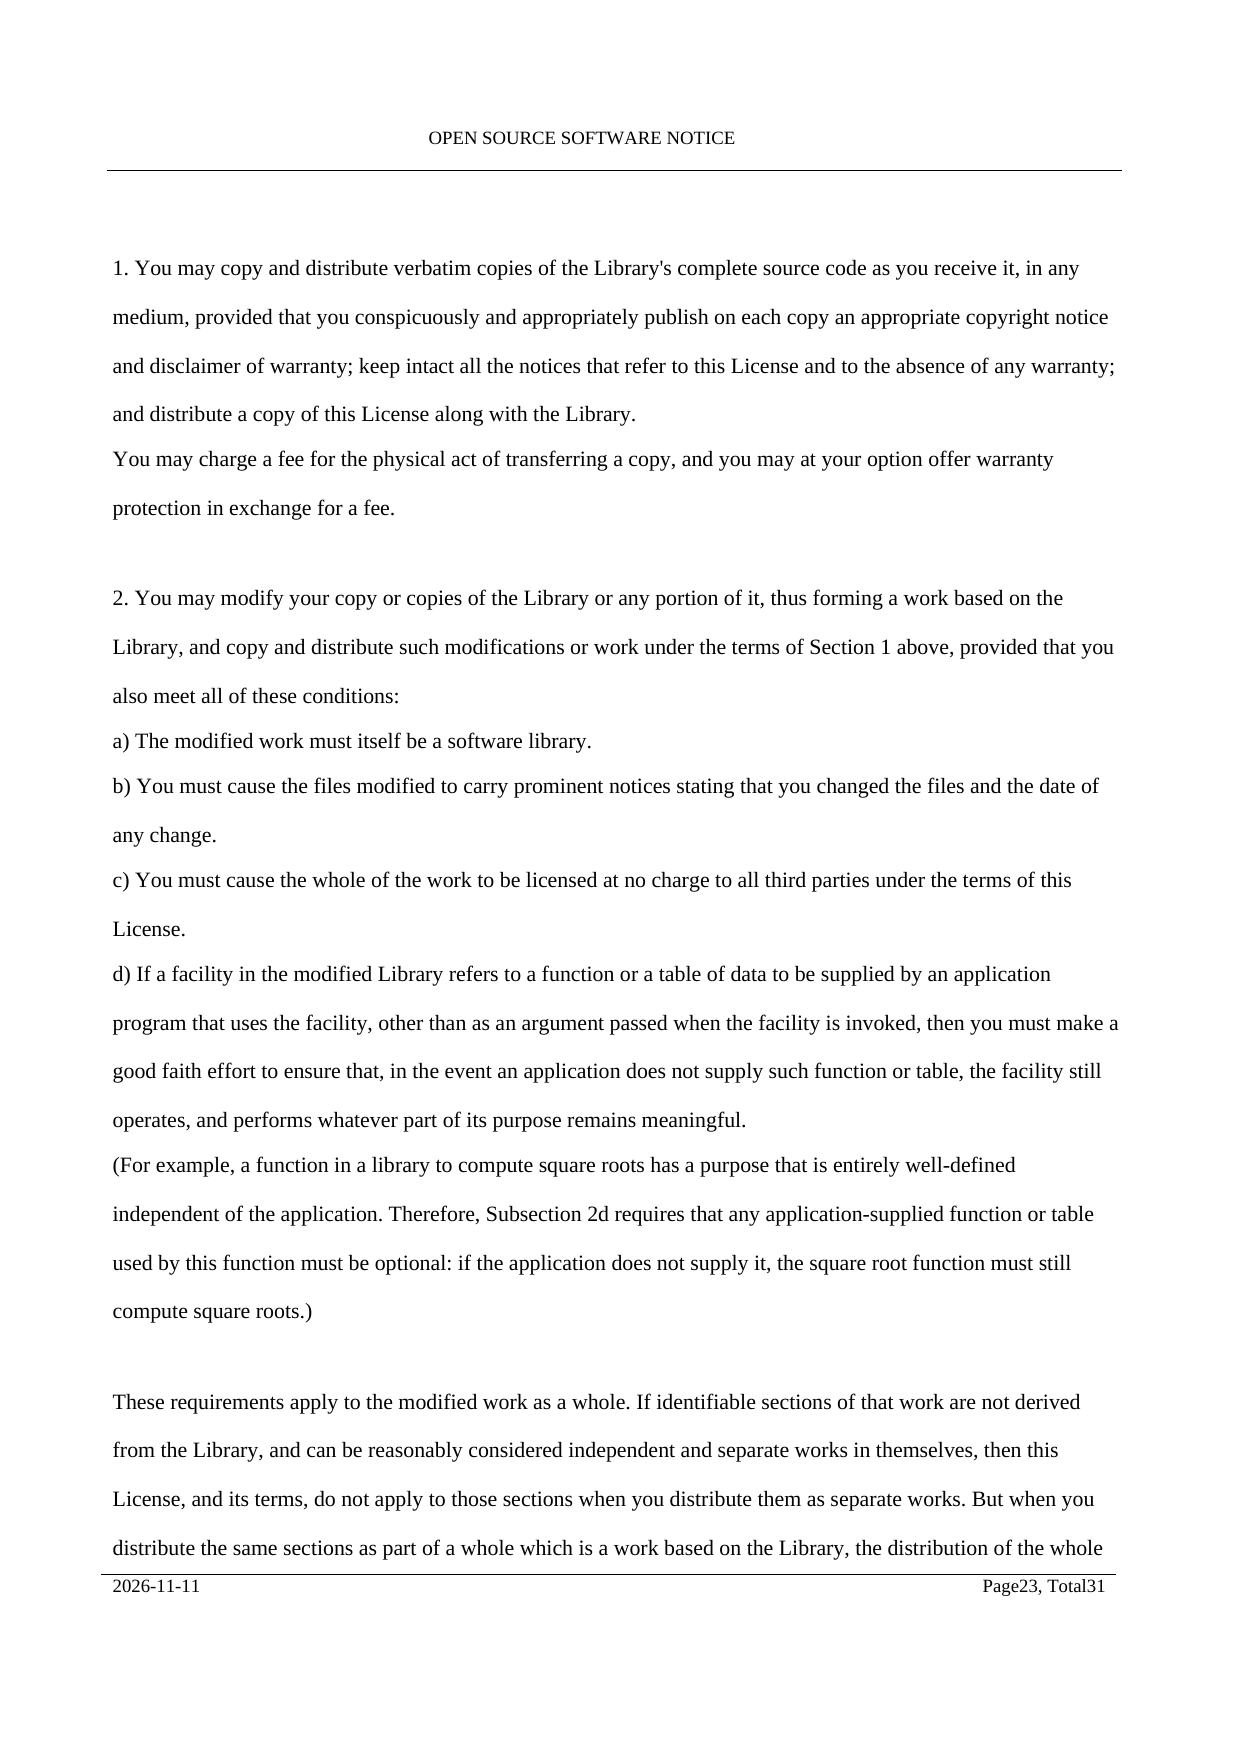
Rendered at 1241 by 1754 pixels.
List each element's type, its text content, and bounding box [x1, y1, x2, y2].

text d) If a facility in the modified Library refers to a function or a table of data to be supplied by an application program that uses the facility, other than as an argument passed when the facility is invoked, then you must make a good faith effort to ensure that, in the event an application does not supply such function or table, the facility still operates, and performs whatever part of its purpose remains meaningful. [112, 957, 1128, 1136]
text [112, 1385, 1128, 1564]
text (For example, a function in a library to compute square roots has a purpose that is entirely well-defined independent of the application. Therefore, Subsection 2d requires that any application-supplied function or table used by this function must be optional: if the application does not supply it, the square root function must still compute square roots.) [112, 1148, 1128, 1327]
text b) You must cause the files modified to carry prominent notices stating that you changed the files and the date of any change. [112, 769, 1128, 851]
text You may charge a fee for the physical act of transferring a copy, and you may at your option offer warranty protection in exchange for a fee. [112, 443, 1128, 524]
text c) You must cause the whole of the work to be licensed at no charge to all third parties under the terms of this License. [112, 863, 1128, 944]
text a) The modified work must itself be a software library. [112, 724, 1128, 757]
text 1. You may copy and distribute verbatim copies of the Library's complete source code as you receive it, in any medium, provided that you conspicuously and appropriately publish on each copy an appropriate copyright notice and disclaimer of warranty; keep intact all the notices that refer to this License and to the absence of any warranty; and distribute a copy of this License along with the Library. [112, 251, 1128, 430]
text 2. You may modify your copy or copies of the Library or any portion of it, thus forming a work based on the Library, and copy and distribute such modifications or work under the terms of Section 1 above, provided that you also meet all of these conditions: [112, 582, 1128, 712]
